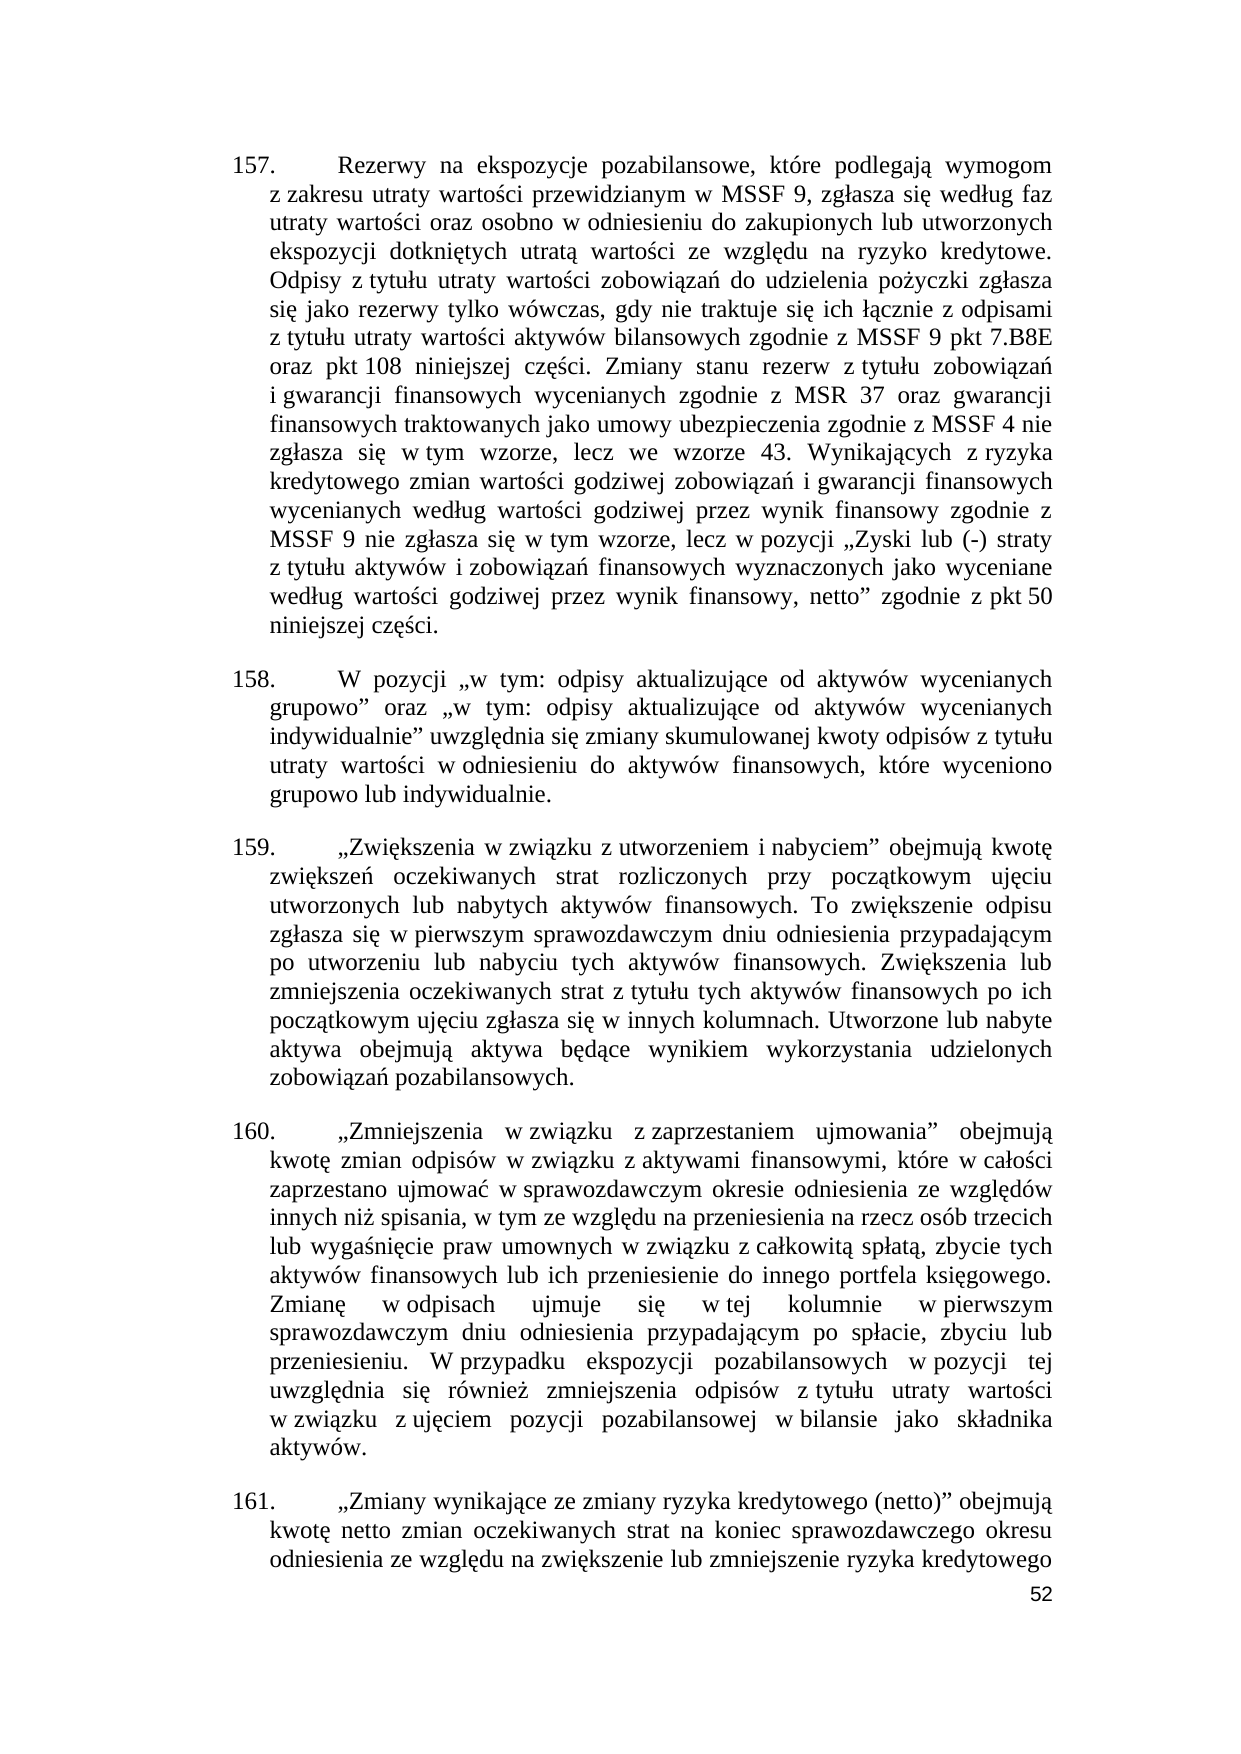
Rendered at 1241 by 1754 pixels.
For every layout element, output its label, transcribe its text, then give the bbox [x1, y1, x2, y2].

text Rezerwy na ekspozycje pozabilansowe, które podlegają wymogom z zakresu utraty wartości przewidzianym w MSSF 9, zgłasza się według faz utraty wartości oraz osobno w odniesieniu do zakupionych lub utworzonych ekspozycji dotkniętych utratą wartości ze względu na ryzyko kredytowe. Odpisy z tytułu utraty wartości zobowiązań do udzielenia pożyczki zgłasza się jako rezerwy tylko wówczas, gdy nie traktuje się ich łącznie z odpisami z tytułu utraty wartości aktywów bilansowych zgodnie z MSSF 9 pkt 7.B8E oraz pkt 108 niniejszej części. Zmiany stanu rezerw z tytułu zobowiązań i gwarancji finansowych wycenianych zgodnie z MSR 37 oraz gwarancji finansowych traktowanych jako umowy ubezpieczenia zgodnie z MSSF 4 nie zgłasza się w tym wzorze, lecz we wzorze 43. Wynikających z ryzyka kredytowego zmian wartości godziwej zobowiązań i gwarancji finansowych wycenianych według wartości godziwej przez wynik finansowy zgodnie z MSSF 9 nie zgłasza się w tym wzorze, lecz w pozycji „Zyski lub (-) straty z tytułu aktywów i zobowiązań finansowych wyznaczonych jako wyceniane według wartości godziwej przez wynik finansowy, netto” zgodnie z pkt 50 niniejszej części. [232, 150, 1053, 639]
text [232, 1486, 1053, 1572]
text „Zmniejszenia w związku z zaprzestaniem ujmowania” obejmują kwotę zmian odpisów w związku z aktywami finansowymi, które w całości zaprzestano ujmować w sprawozdawczym okresie odniesienia ze względów innych niż spisania, w tym ze względu na przeniesienia na rzecz osób trzecich lub wygaśnięcie praw umownych w związku z całkowitą spłatą, zbycie tych aktywów finansowych lub ich przeniesienie do innego portfela księgowego. Zmianę w odpisach ujmuje się w tej kolumnie w pierwszym sprawozdawczym dniu odniesienia przypadającym po spłacie, zbyciu lub przeniesieniu. W przypadku ekspozycji pozabilansowych w pozycji tej uwzględnia się również zmniejszenia odpisów z tytułu utraty wartości w związku z ujęciem pozycji pozabilansowej w bilansie jako składnika aktywów. [232, 1116, 1053, 1461]
text „Zwiększenia w związku z utworzeniem i nabyciem” obejmują kwotę zwiększeń oczekiwanych strat rozliczonych przy początkowym ujęciu utworzonych lub nabytych aktywów finansowych. To zwiększenie odpisu zgłasza się w pierwszym sprawozdawczym dniu odniesienia przypadającym po utworzeniu lub nabyciu tych aktywów finansowych. Zwiększenia lub zmniejszenia oczekiwanych strat z tytułu tych aktywów finansowych po ich początkowym ujęciu zgłasza się w innych kolumnach. Utworzone lub nabyte aktywa obejmują aktywa będące wynikiem wykorzystania udzielonych zobowiązań pozabilansowych. [232, 832, 1053, 1091]
text W pozycji „w tym: odpisy aktualizujące od aktywów wycenianych grupowo” oraz „w tym: odpisy aktualizujące od aktywów wycenianych indywidualnie” uwzględnia się zmiany skumulowanej kwoty odpisów z tytułu utraty wartości w odniesieniu do aktywów finansowych, które wyceniono grupowo lub indywidualnie. [232, 664, 1053, 807]
